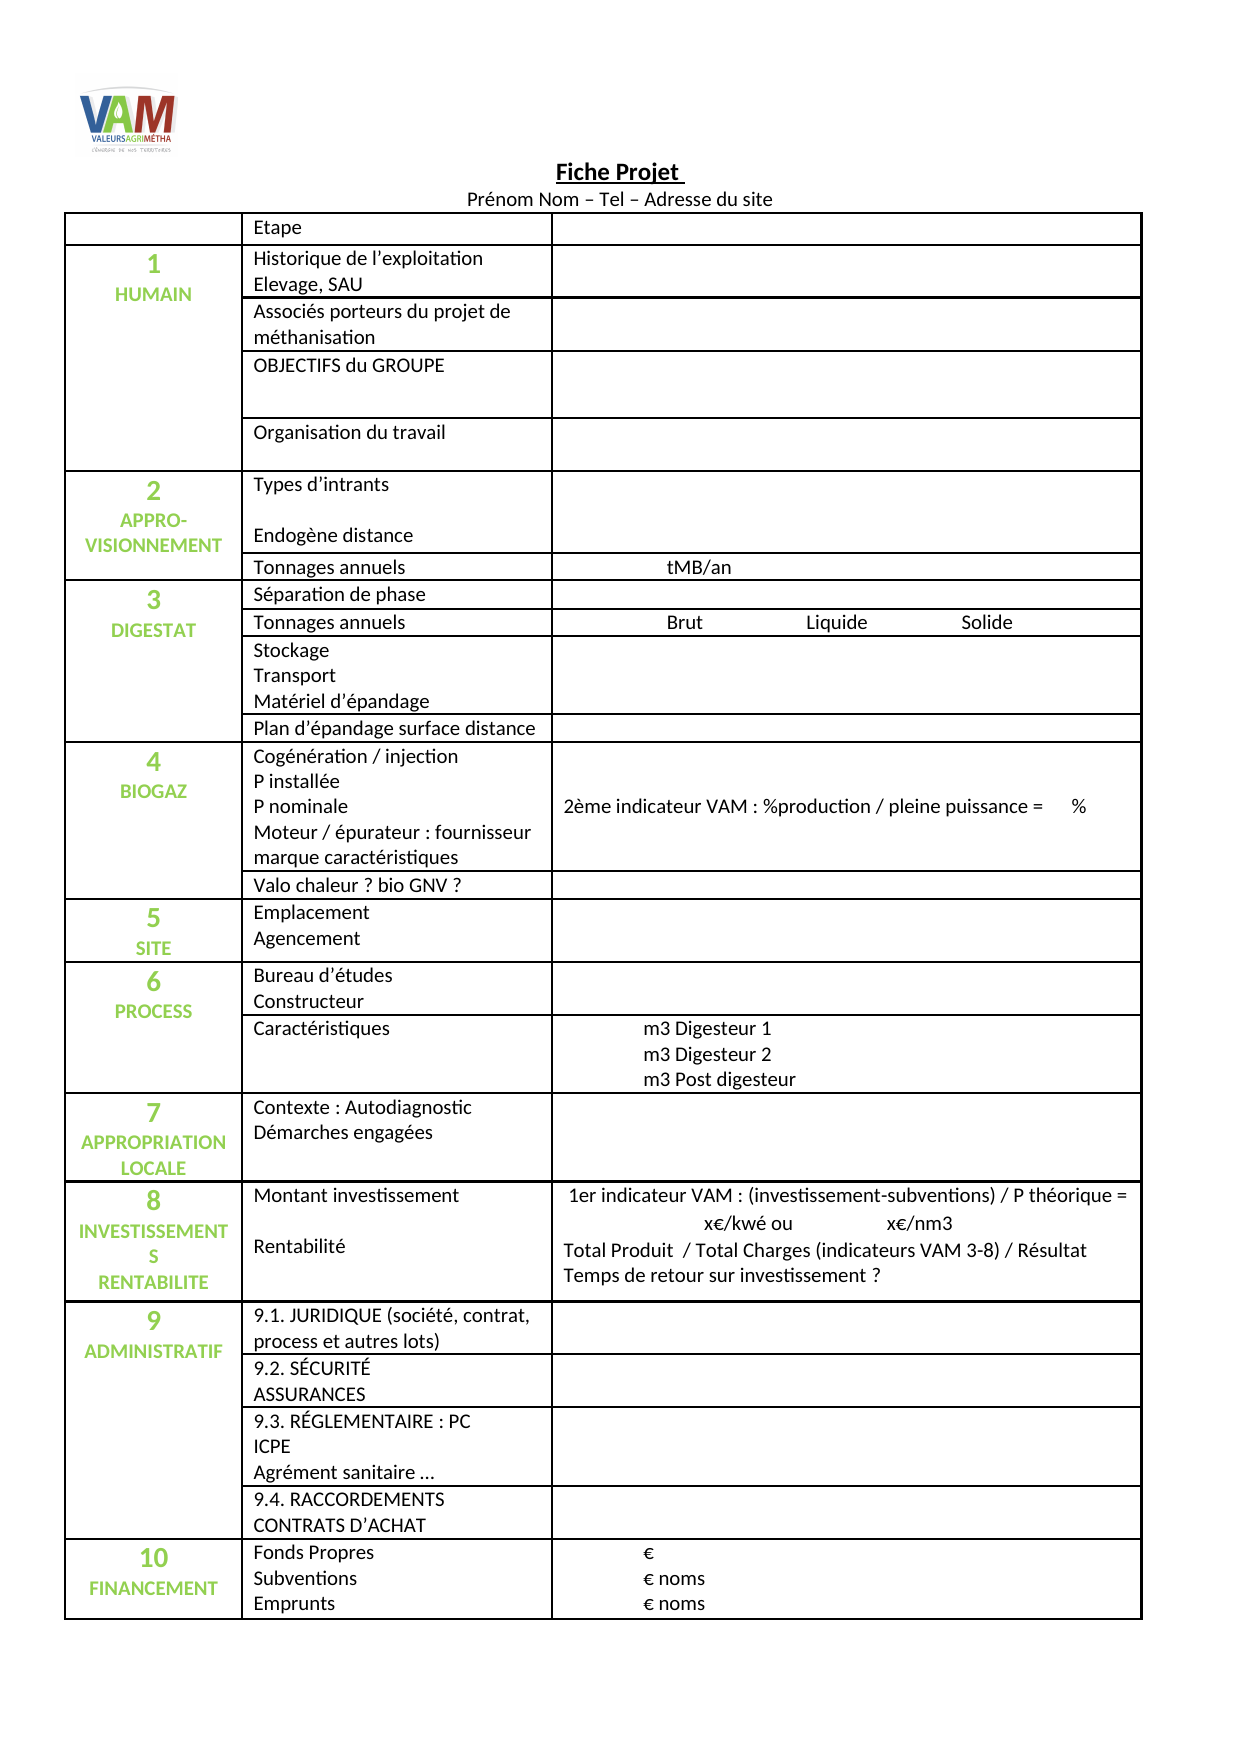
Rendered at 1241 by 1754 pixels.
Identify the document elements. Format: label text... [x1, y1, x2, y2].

table_cell 9.1. JURIDIQUE (société, contrat, process et autres lots) [243, 1303, 551, 1353]
table_cell [553, 1094, 1140, 1180]
table_cell OBJECTIFS du GROUPE [243, 352, 551, 417]
table_cell [553, 1355, 1140, 1406]
table_cell € € noms € noms [553, 1540, 1140, 1618]
table_cell Tonnages annuels [243, 610, 551, 635]
table_cell [553, 472, 1140, 552]
table_cell 2 APPRO-VISIONNEMENT [66, 472, 241, 579]
table_cell Types d’intrants Endogène distance [243, 472, 551, 552]
table_cell m3 Digesteur 1 m3 Digesteur 2 m3 Post digesteur [553, 1016, 1140, 1092]
table_cell 1 HUMAIN [66, 246, 241, 469]
table_cell Tonnages annuels [243, 554, 551, 579]
table_cell 9.2. SÉCURITÉ ASSURANCES [243, 1355, 551, 1406]
table_cell [553, 963, 1140, 1013]
table_cell [553, 1487, 1140, 1537]
table_cell 7 APPROPRIATION LOCALE [66, 1094, 241, 1180]
table_cell 9.3. RÉGLEMENTAIRE : PC ICPE Agrément sanitaire … [243, 1408, 551, 1484]
table_cell tMB/an [553, 554, 1140, 579]
table_header [553, 214, 1140, 243]
table_cell Emplacement Agencement [243, 900, 551, 961]
table_cell 3 DIGESTAT [66, 581, 241, 741]
table_cell Valo chaleur ? bio GNV ? [243, 872, 551, 897]
table_cell Organisation du travail [243, 419, 551, 469]
table_cell Brut Liquide Solide [553, 610, 1140, 635]
table_cell 8 INVESTISSEMENTS RENTABILITE [66, 1183, 241, 1300]
table_cell [553, 872, 1140, 897]
table_cell Séparation de phase [243, 581, 551, 607]
table_cell Stockage Transport Matériel d’épandage [243, 637, 551, 713]
table_cell 1er indicateur VAM : (investissement-subventions) / P théorique = x€/kwé ou x€/nm3 Total Produit / Total Charges (indicateurs VAM 3-8) / Résultat Temps de retour sur investissement ? [553, 1183, 1140, 1300]
table_cell [553, 900, 1140, 961]
picture [75, 73, 179, 157]
table_cell [553, 352, 1140, 417]
table_cell [553, 1303, 1140, 1353]
table_cell [553, 715, 1140, 741]
table_cell Cogénération / injection P installée P nominale Moteur / épurateur : fournisseur marque caractéristiques [243, 743, 551, 870]
text Fiche Projet [75, 156, 1165, 187]
table_cell [553, 581, 1140, 607]
table_cell Historique de l’exploitation Elevage, SAU [243, 246, 551, 296]
table_cell Contexte : Autodiagnostic Démarches engagées [243, 1094, 551, 1180]
table_cell Caractéristiques [243, 1016, 551, 1092]
table_cell 9.4. RACCORDEMENTS CONTRATS D’ACHAT [243, 1487, 551, 1537]
table_cell 5 SITE [66, 900, 241, 961]
table_cell 9 ADMINISTRATIF [66, 1303, 241, 1537]
table_cell 4 BIOGAZ [66, 743, 241, 897]
table_cell [553, 637, 1140, 713]
table_cell Plan d’épandage surface distance [243, 715, 551, 741]
table_cell [553, 299, 1140, 350]
table_cell [553, 1408, 1140, 1484]
table_cell Fonds Propres Subventions Emprunts [243, 1540, 551, 1618]
table_cell 10 FINANCEMENT [66, 1540, 241, 1618]
table_cell Bureau d’études Constructeur [243, 963, 551, 1013]
table_cell 2ème indicateur VAM : %production / pleine puissance = % [553, 743, 1140, 870]
table_cell [553, 419, 1140, 469]
table_cell Associés porteurs du projet de méthanisation [243, 299, 551, 350]
text Prénom Nom – Tel – Adresse du site [75, 187, 1165, 212]
table_header Etape [243, 214, 551, 243]
table_cell [553, 246, 1140, 296]
table_header [66, 214, 241, 243]
table_cell Montant investissement Rentabilité [243, 1183, 551, 1300]
table_cell 6 PROCESS [66, 963, 241, 1092]
